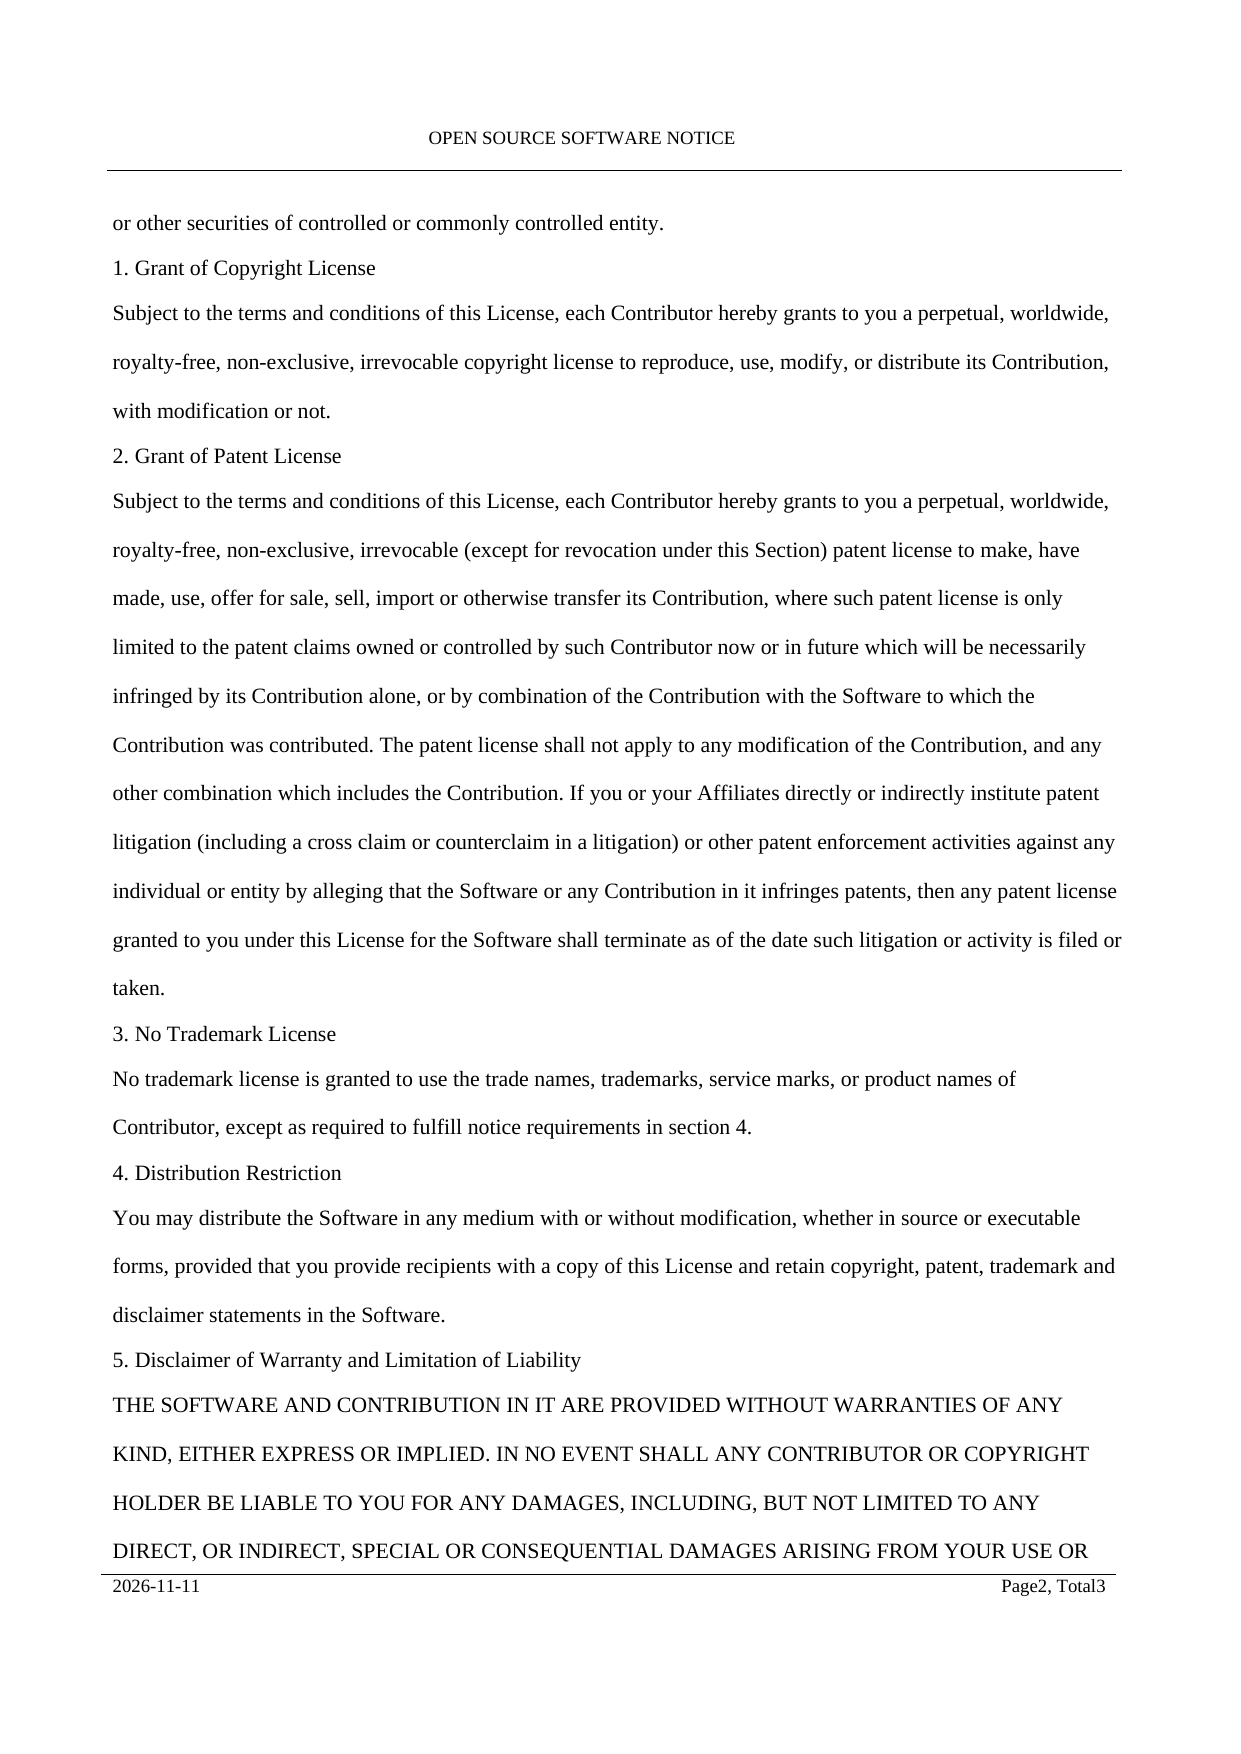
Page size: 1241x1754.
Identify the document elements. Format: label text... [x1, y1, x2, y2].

text 5. Disclaimer of Warranty and Limitation of Liability [112, 1343, 1128, 1376]
text 3. No Trademark License [112, 1017, 1128, 1049]
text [112, 1389, 1128, 1567]
text 2. Grant of Patent License [112, 439, 1128, 472]
text Subject to the terms and conditions of this License, each Contributor hereby grants to you a perpetual, worldwide, royalty-free, non-exclusive, irrevocable copyright license to reproduce, use, modify, or distribute its Contribution, with modification or not. [112, 297, 1128, 427]
text You may distribute the Software in any medium with or without modification, whether in source or executable forms, provided that you provide recipients with a copy of this License and retain copyright, patent, trademark and disclaimer statements in the Software. [112, 1201, 1128, 1331]
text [112, 206, 1128, 239]
text 1. Grant of Copyright License [112, 251, 1128, 284]
text 4. Distribution Restriction [112, 1156, 1128, 1188]
text Subject to the terms and conditions of this License, each Contributor hereby grants to you a perpetual, worldwide, royalty-free, non-exclusive, irrevocable (except for revocation under this Section) patent license to make, have made, use, offer for sale, sell, import or otherwise transfer its Contribution, where such patent license is only limited to the patent claims owned or controlled by such Contributor now or in future which will be necessarily infringed by its Contribution alone, or by combination of the Contribution with the Software to which the Contribution was contributed. The patent license shall not apply to any modification of the Contribution, and any other combination which includes the Contribution. If you or your Affiliates directly or indirectly institute patent litigation (including a cross claim or counterclaim in a litigation) or other patent enforcement activities against any individual or entity by alleging that the Software or any Contribution in it infringes patents, then any patent license granted to you under this License for the Software shall terminate as of the date such litigation or activity is filed or taken. [112, 484, 1128, 1004]
text No trademark license is granted to use the trade names, trademarks, service marks, or product names of Contributor, except as required to fulfill notice requirements in section 4. [112, 1062, 1128, 1143]
